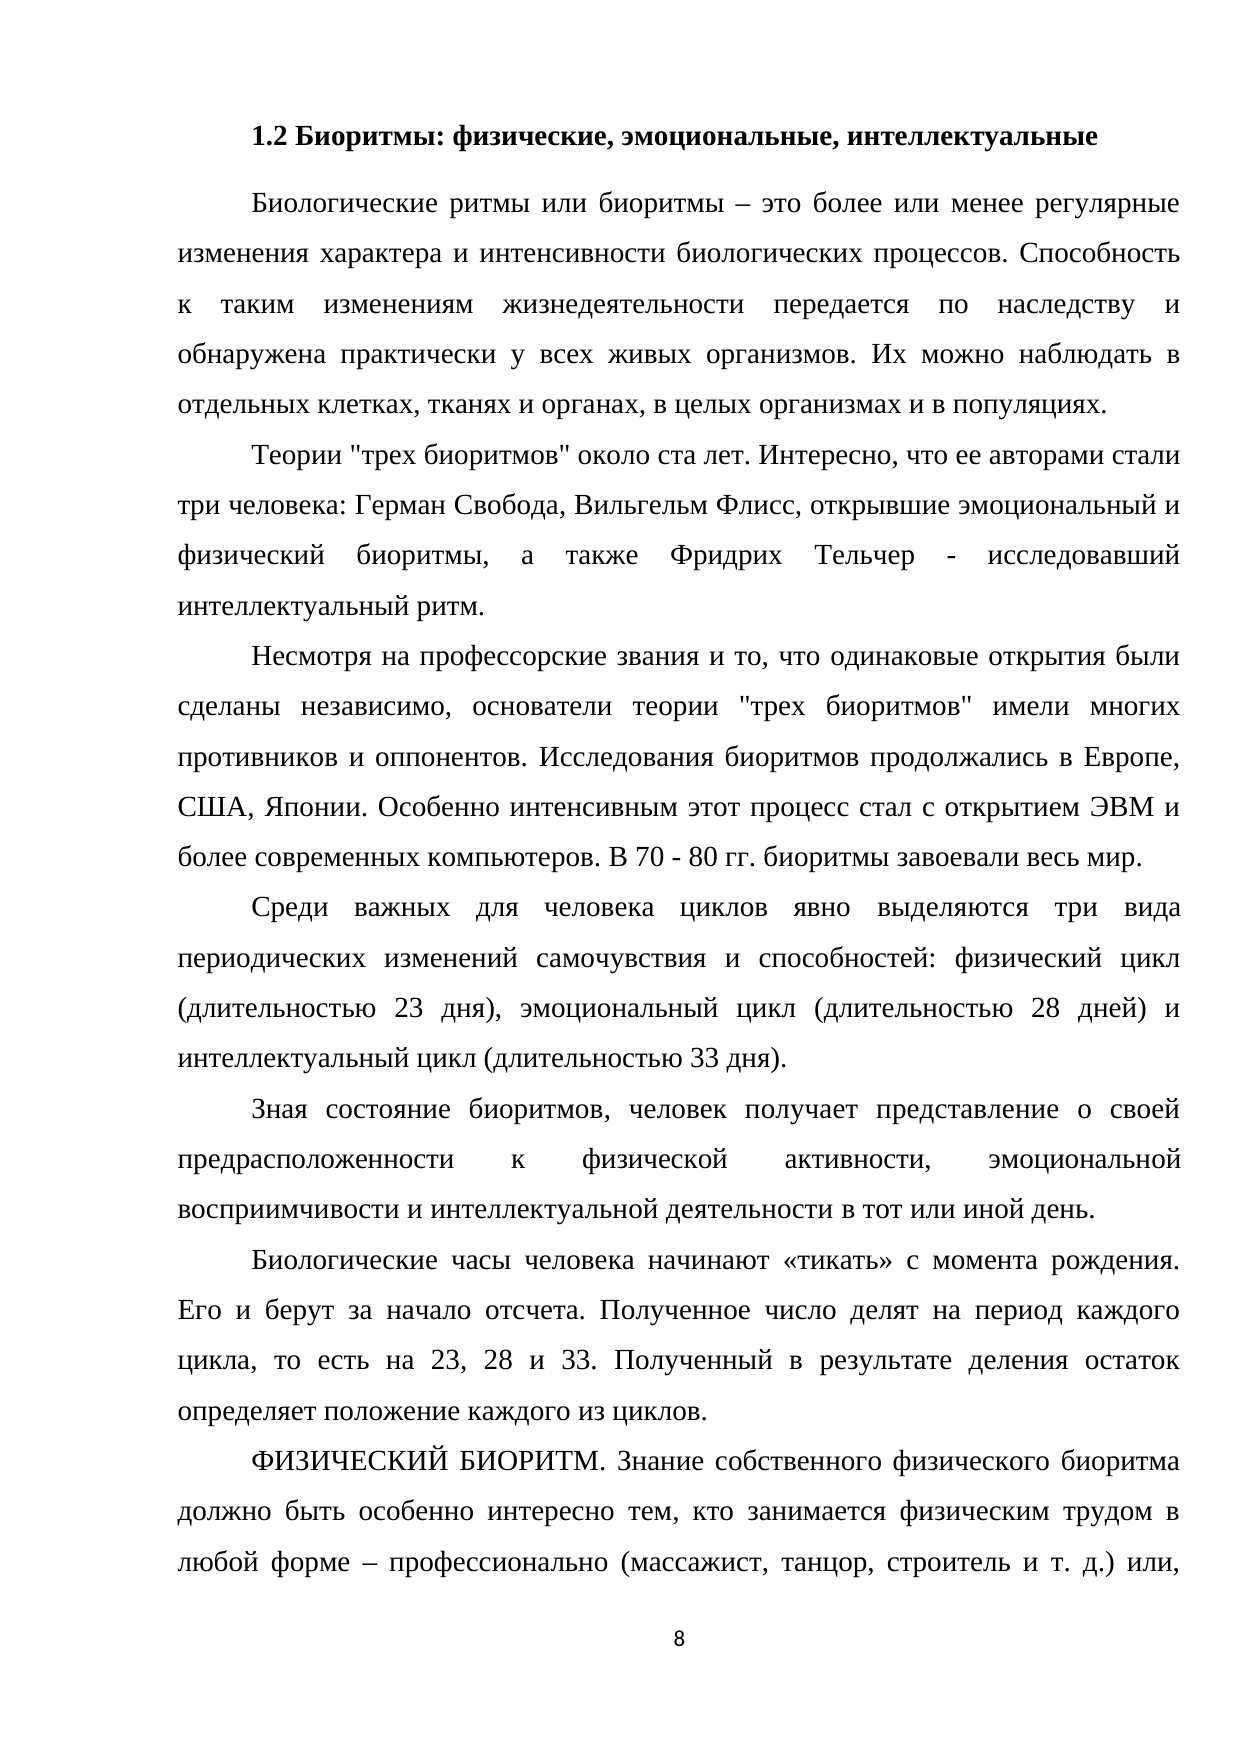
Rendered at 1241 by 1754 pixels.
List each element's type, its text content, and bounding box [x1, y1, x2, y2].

text 1.2 Биоритмы: физические, эмоциональные, интеллектуальные [177, 118, 1181, 152]
text Несмотря на профессорские звания и то, что одинаковые открытия были сделаны независимо, основатели теории "трех биоритмов" имели многих противников и оппонентов. Исследования биоритмов продолжались в Европе, США, Японии. Особенно интенсивным этот процесс стал с открытием ЭВМ и более современных компьютеров. В 70 - 80 гг. биоритмы завоевали весь мир. [177, 638, 1181, 873]
text Теории "трех биоритмов" около ста лет. Интересно, что ее авторами стали три человека: Герман Свобода, Вильгельм Флисс, открывшие эмоциональный и физический биоритмы, а также Фридрих Тельчер - исследовавший интеллектуальный ритм. [177, 437, 1181, 621]
text Зная состояние биоритмов, человек получает представление о своей предрасположенности к физической активности, эмоциональной восприимчивости и интеллектуальной деятельности в тот или иной день. [177, 1091, 1181, 1225]
text Биологические часы человека начинают «тикать» с момента рождения. Его и берут за начало отсчета. Полученное число делят на период каждого цикла, то есть на 23, 28 и 33. Полученный в результате деления остаток определяет положение каждого из циклов. [177, 1242, 1181, 1426]
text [177, 1443, 1181, 1577]
text Биологические ритмы или биоритмы – это более или менее регулярные изменения характера и интенсивности биологических процессов. Способность к таким изменениям жизнедеятельности передается по наследству и обнаружена практически у всех живых организмов. Их можно наблюдать в отдельных клетках, тканях и органах, в целых организмах и в популяциях. [177, 185, 1181, 420]
text Среди важных для человека циклов явно выделяются три вида периодических изменений самочувствия и способностей: физический цикл (длительностью 23 дня), эмоциональный цикл (длительностью 28 дней) и интеллектуальный цикл (длительностью 33 дня). [177, 889, 1181, 1074]
